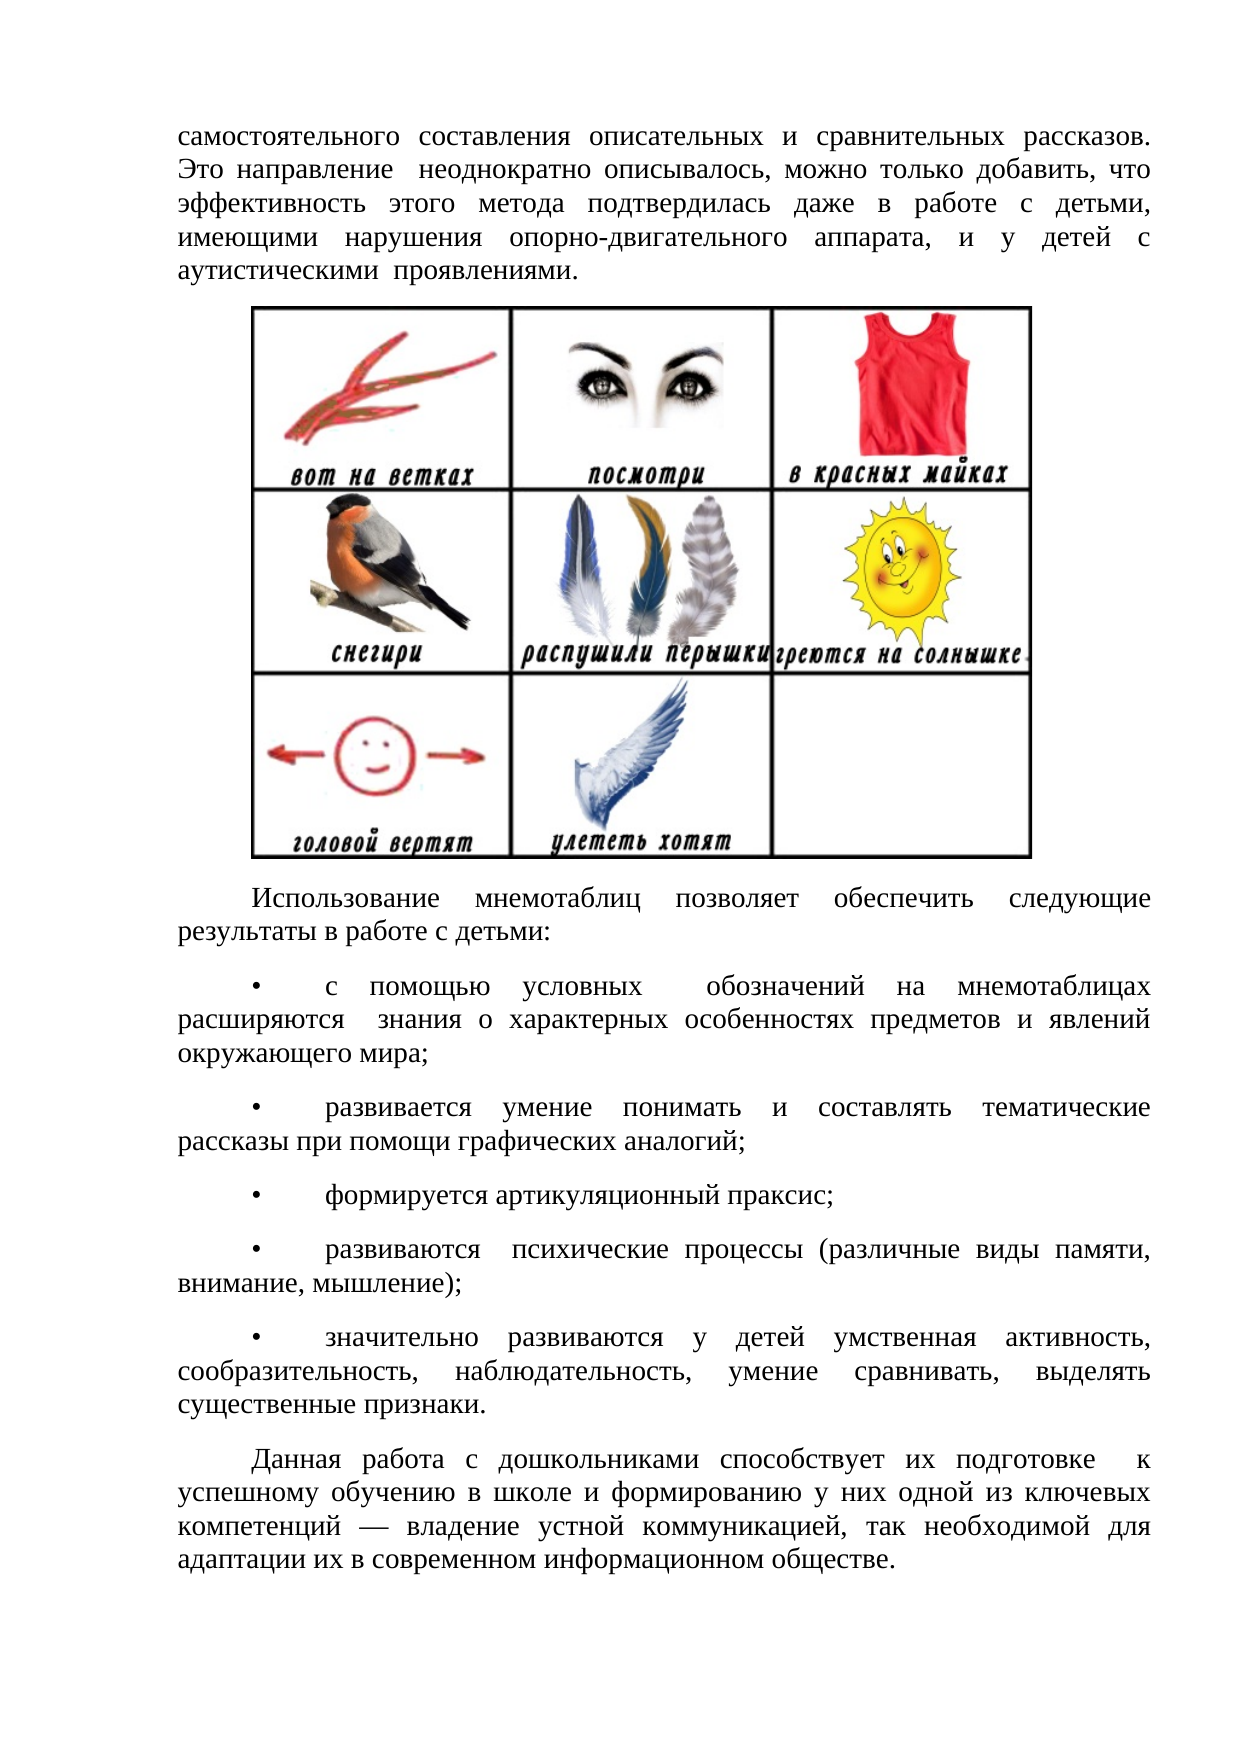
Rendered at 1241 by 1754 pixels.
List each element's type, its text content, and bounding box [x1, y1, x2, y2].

text • значительно развиваются у детей умственная активность, сообразительность, наблюдательность, умение сравнивать, выделять существенные признаки. [177, 1319, 1152, 1420]
picture [251, 306, 1033, 859]
text • развивается умение понимать и составлять тематические рассказы при помощи графических аналогий; [177, 1089, 1152, 1156]
text • формируется артикуляционный праксис; [177, 1177, 1152, 1211]
text Данная работа с дошкольниками способствует их подготовке к успешному обучению в школе и формированию у них одной из ключевых компетенций — владение устной коммуникацией, так необходимой для адаптации их в современном информационном обществе. [177, 1441, 1152, 1575]
text Использование мнемотаблиц позволяет обеспечить следующие результаты в работе с детьми: [177, 880, 1152, 947]
text • с помощью условных обозначений на мнемотаблицах расширяются знания о характерных особенностях предметов и явлений окружающего мира; [177, 968, 1152, 1068]
text • развиваются психические процессы (различные виды памяти, внимание, мышление); [177, 1231, 1152, 1298]
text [177, 118, 1152, 286]
